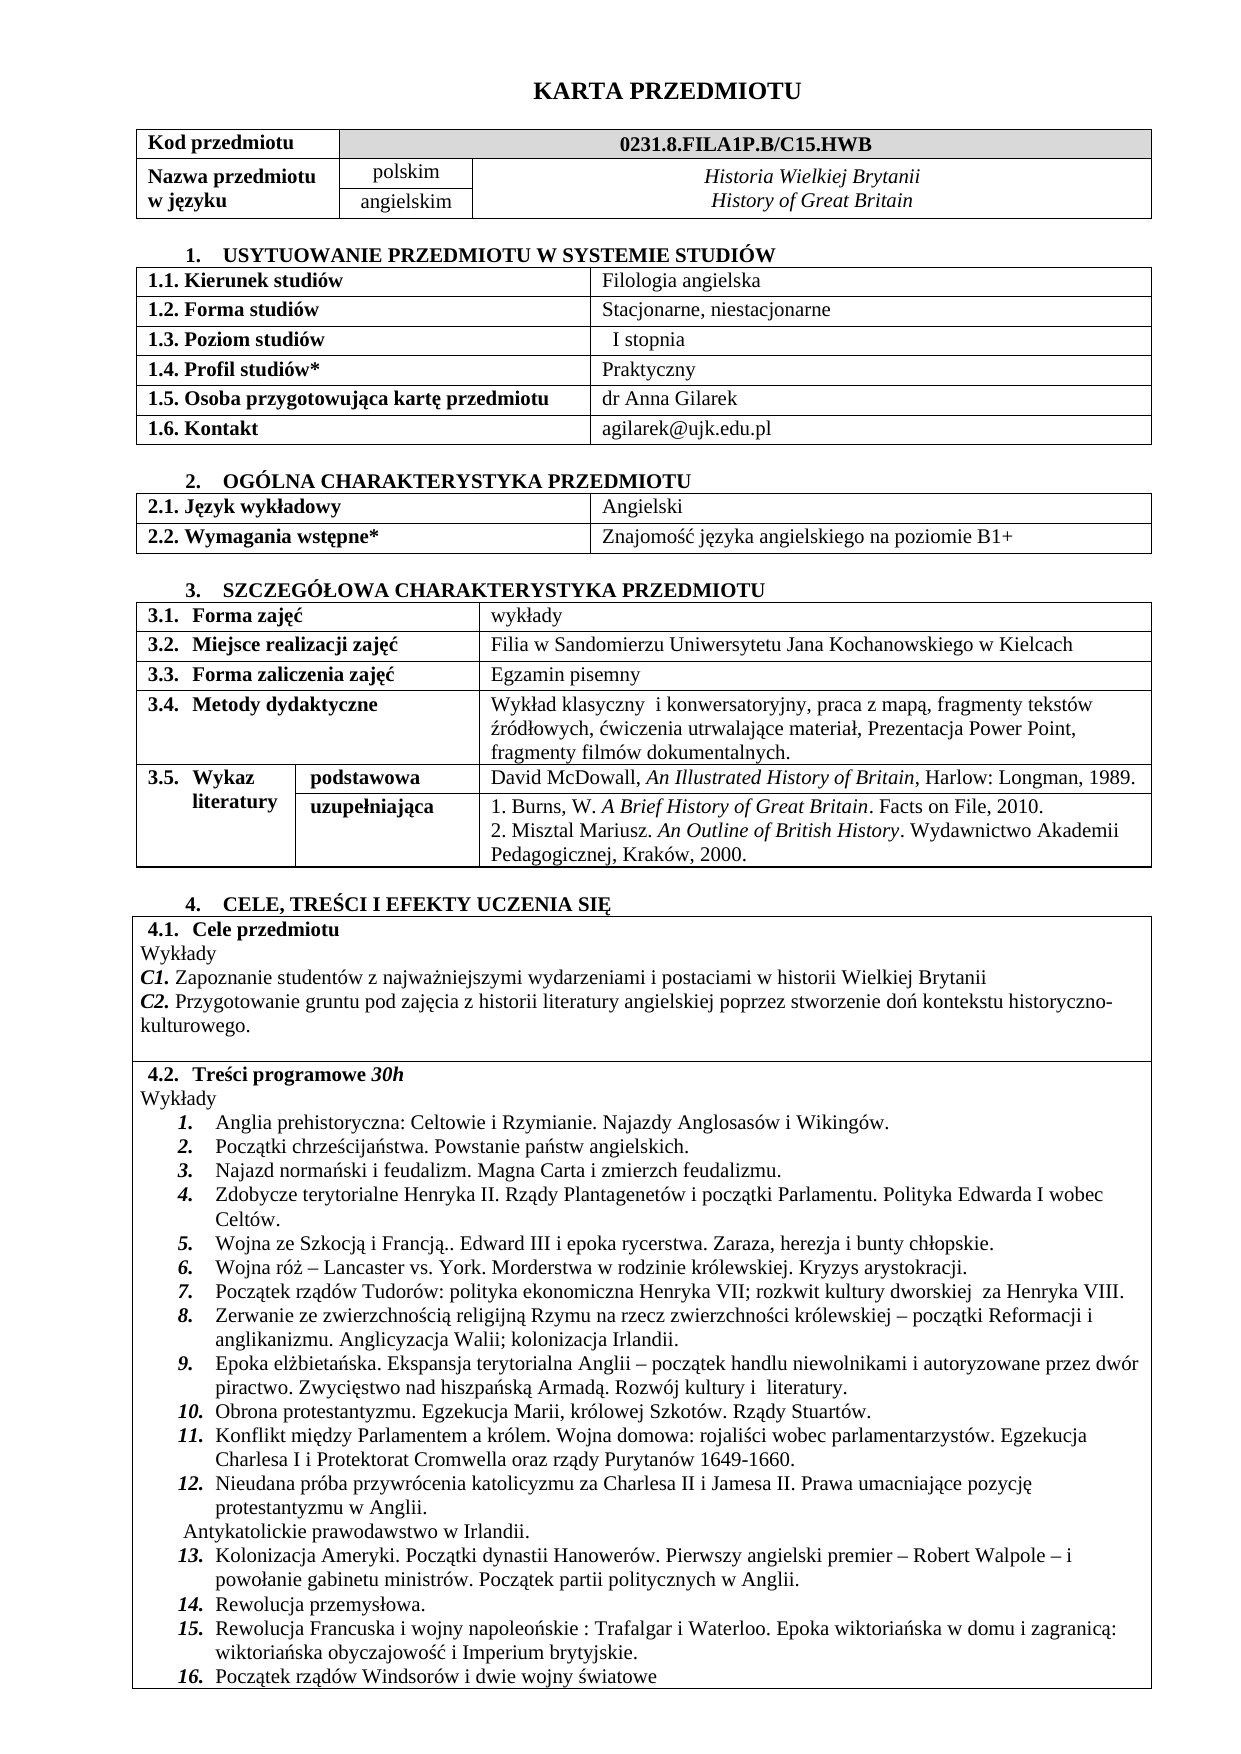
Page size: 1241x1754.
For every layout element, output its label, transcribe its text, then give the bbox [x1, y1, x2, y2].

table_cell Miejsce realizacji zajęć [137, 632, 479, 661]
table_cell David McDowall, An Illustrated History of Britain, Harlow: Longman, 1989. [480, 765, 1151, 793]
table_cell Historia Wielkiej Brytanii History of Great Britain [473, 159, 1151, 217]
table_cell 1.3. Poziom studiów [137, 327, 590, 355]
table_cell angielskim [340, 189, 472, 217]
table_cell Praktyczny [591, 356, 1151, 385]
table_cell Stacjonarne, niestacjonarne [591, 297, 1151, 326]
list SZCZEGÓŁOWA CHARAKTERYSTYKA PRZEDMIOTU [185, 578, 1187, 602]
table_cell uzupełniająca [296, 794, 479, 866]
table_header 1.1. Kierunek studiów [137, 268, 590, 296]
table_cell 2.2. Wymagania wstępne* [137, 524, 590, 552]
table_header Cele przedmiotu Wykłady C1. Zapoznanie studentów z najważniejszymi wydarzeniami i postaciami w historii Wielkiej Brytanii C2. Przygotowanie gruntu pod zajęcia z historii literatury angielskiej poprzez stworzenie doń kontekstu historyczno-kulturowego. [133, 917, 1151, 1061]
table_cell 1.5. Osoba przygotowująca kartę przedmiotu [137, 386, 590, 414]
table_cell Znajomość języka angielskiego na poziomie B1+ [591, 524, 1151, 552]
table_cell polskim [340, 159, 472, 188]
table_cell podstawowa [296, 765, 479, 793]
list OGÓLNA CHARAKTERYSTYKA PRZEDMIOTU [185, 469, 1187, 493]
list CELE, TREŚCI I EFEKTY UCZENIA SIĘ [185, 892, 1187, 916]
table_cell agilarek@ujk.edu.pl [591, 416, 1151, 444]
table_cell Wykaz literatury [137, 765, 295, 866]
list USYTUOWANIE PRZEDMIOTU W SYSTEMIE STUDIÓW [185, 243, 1187, 267]
table_header wykłady [480, 603, 1151, 631]
table_cell I stopnia [591, 327, 1151, 355]
table_cell 1.6. Kontakt [137, 416, 590, 444]
table_cell Forma zaliczenia zajęć [137, 662, 479, 690]
table_cell Filia w Sandomierzu Uniwersytetu Jana Kochanowskiego w Kielcach [480, 632, 1151, 661]
table_header Filologia angielska [591, 268, 1151, 296]
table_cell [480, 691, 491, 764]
table_header Kod przedmiotu [137, 130, 339, 158]
text KARTA PRZEDMIOTU [148, 76, 1187, 105]
table_cell dr Anna Gilarek [591, 386, 1151, 414]
table_cell Egzamin pisemny [480, 662, 1151, 690]
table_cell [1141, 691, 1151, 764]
table_cell 1.2. Forma studiów [137, 297, 590, 326]
table_cell 1. Burns, W. A Brief History of Great Britain. Facts on File, 2010. 2. Misztal Mariusz. An Outline of British History. Wydawnictwo Akademii Pedagogicznej, Kraków, 2000. [480, 794, 1151, 866]
table_cell 1.4. Profil studiów* [137, 356, 590, 385]
table_header 0231.8.FILA1P.B/C15.HWB [340, 130, 1151, 158]
table_cell Nazwa przedmiotu w języku [137, 159, 339, 217]
table_header Forma zajęć [137, 603, 479, 631]
table_header Angielski [591, 494, 1151, 523]
table_header 2.1. Język wykładowy [137, 494, 590, 523]
table_cell Metody dydaktyczne [137, 691, 479, 764]
